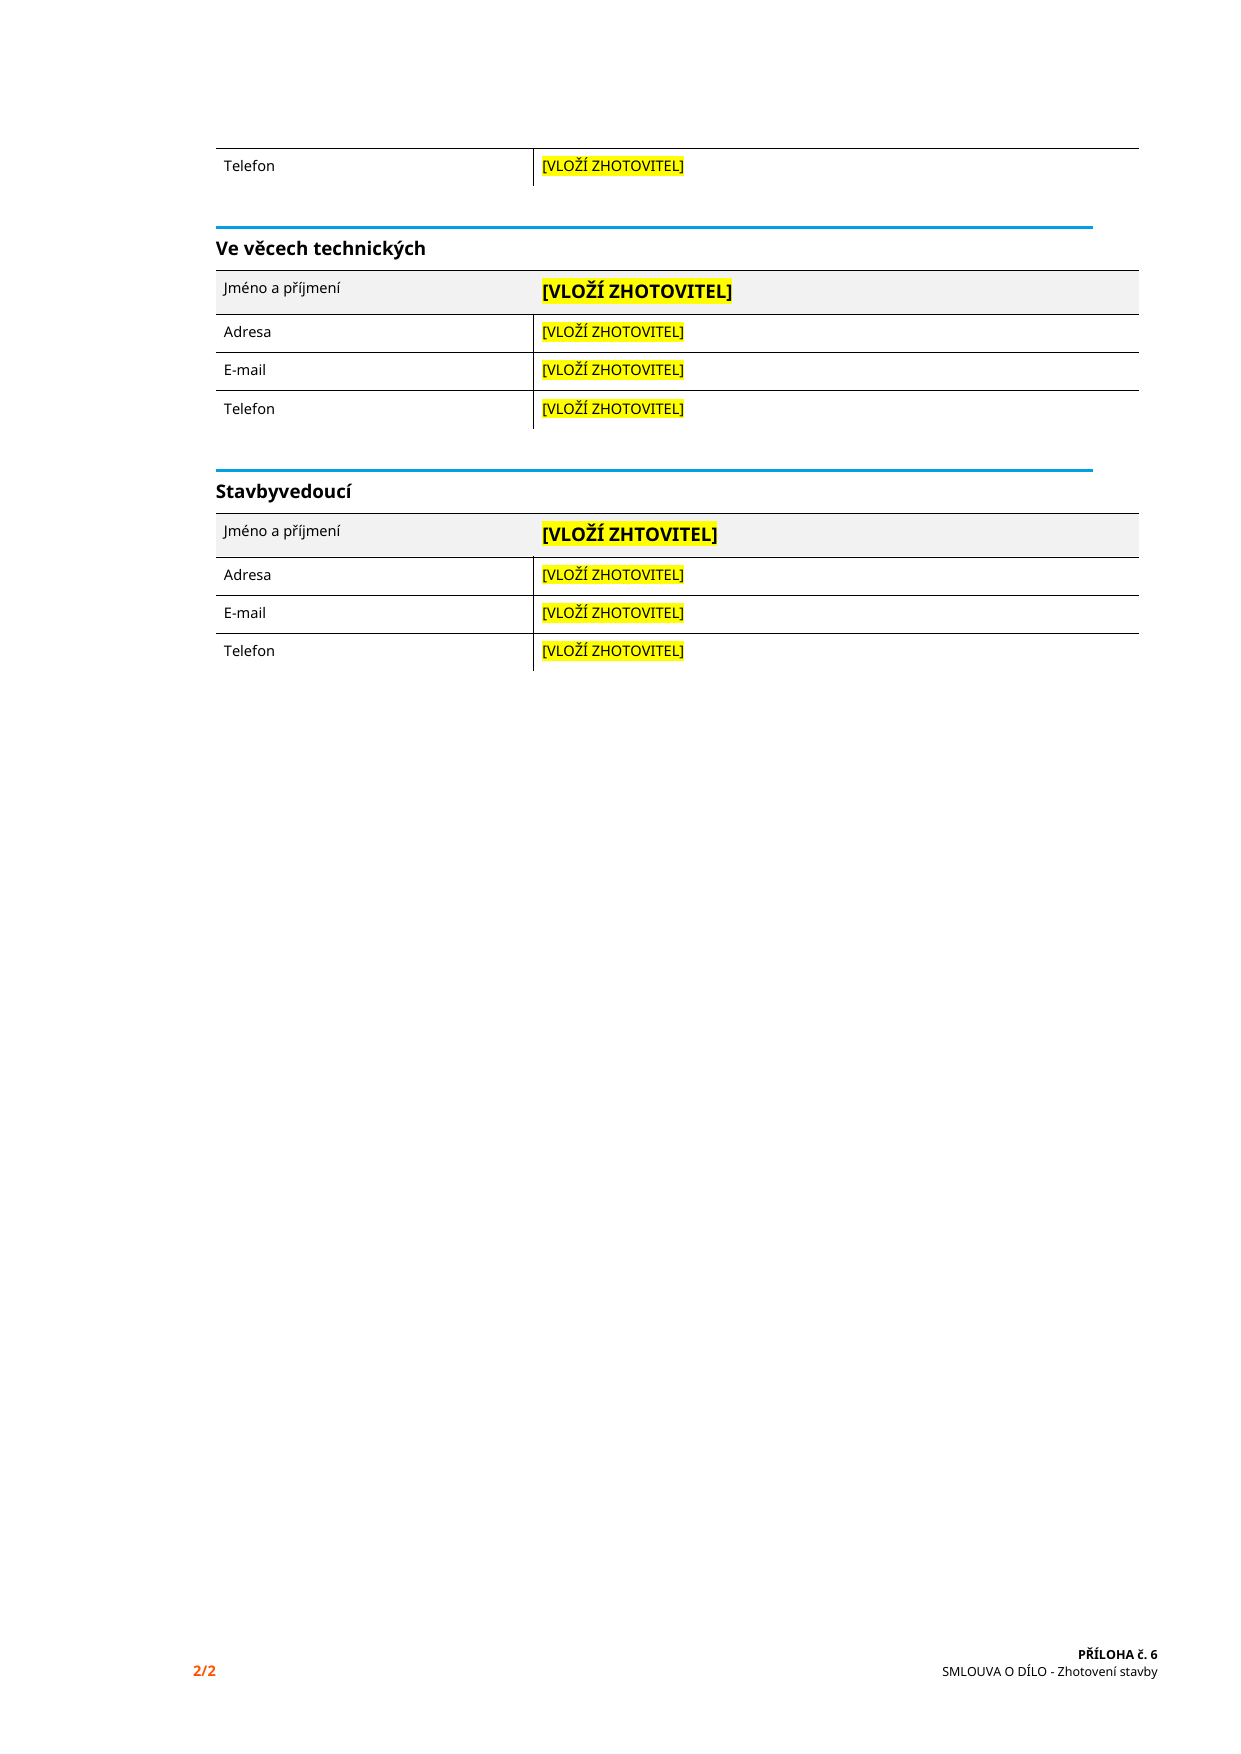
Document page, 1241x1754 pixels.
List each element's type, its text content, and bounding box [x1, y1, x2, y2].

table_cell Telefon [216, 391, 533, 428]
table_cell Telefon [216, 634, 533, 671]
table_cell E-mail [216, 353, 533, 390]
table_cell [VLOŽÍ ZHOTOVITEL] [534, 391, 1139, 428]
table_header Jméno a příjmení [216, 514, 534, 556]
text Ve věcech technických [216, 229, 1093, 261]
table_cell [VLOŽÍ ZHOTOVITEL] [534, 634, 1139, 671]
table_cell Adresa [216, 315, 533, 352]
table_cell Adresa [216, 558, 533, 595]
table_header Jméno a příjmení [216, 271, 534, 314]
table_cell [VLOŽÍ ZHOTOVITEL] [534, 558, 1139, 595]
table_cell E-mail [216, 596, 533, 633]
table_cell [VLOŽÍ ZHOTOVITEL] [534, 149, 1139, 186]
text Stavbyvedoucí [216, 472, 1093, 504]
table_cell [VLOŽÍ ZHOTOVITEL] [534, 596, 1139, 633]
table_cell Telefon [216, 149, 533, 186]
table_header [VLOŽÍ ZHTOVITEL] [534, 514, 1139, 556]
table_cell [VLOŽÍ ZHOTOVITEL] [534, 353, 1139, 390]
table_cell [VLOŽÍ ZHOTOVITEL] [534, 315, 1139, 352]
table_header [VLOŽÍ ZHOTOVITEL] [534, 271, 1139, 314]
